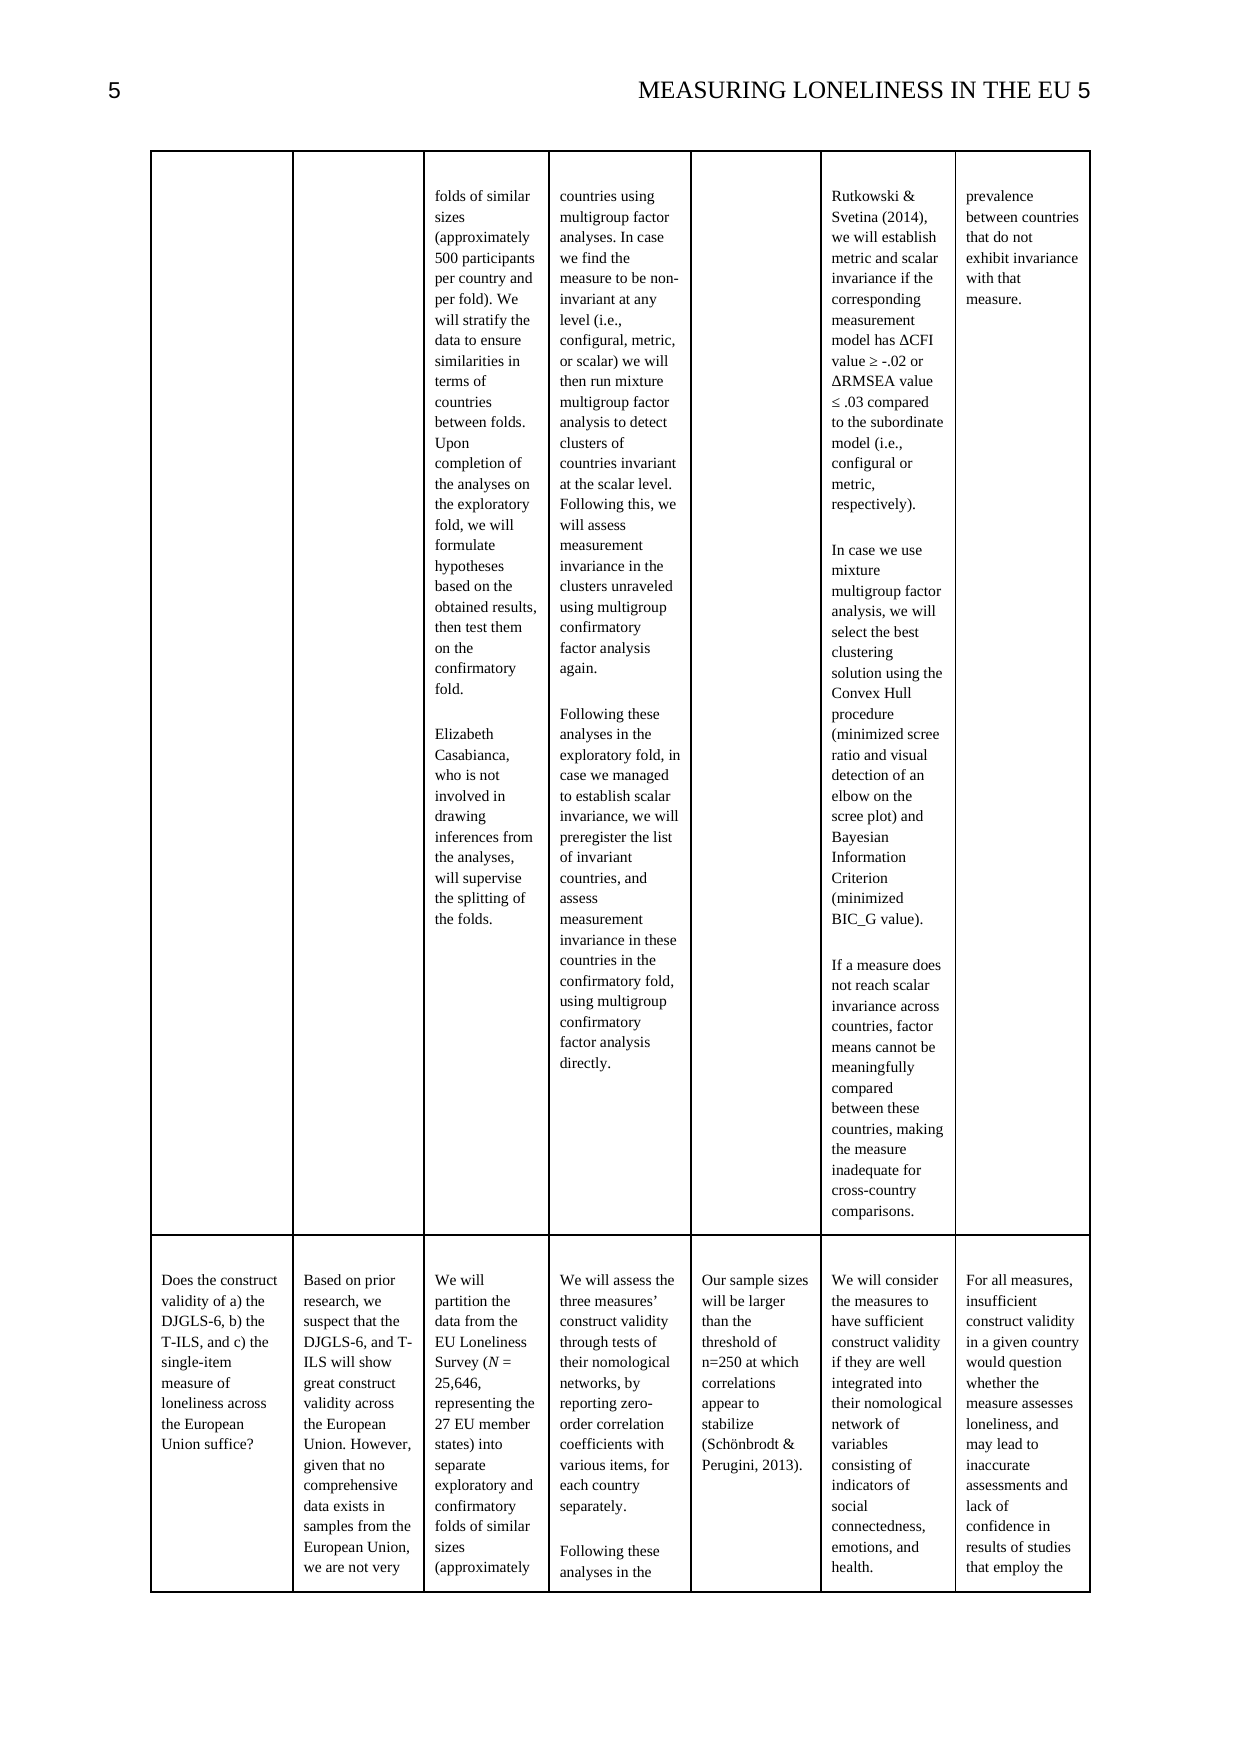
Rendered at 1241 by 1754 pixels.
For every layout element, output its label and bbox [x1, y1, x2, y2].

table_cell [294, 1236, 423, 1591]
table_cell [152, 152, 292, 1234]
table_cell [550, 152, 690, 1234]
table_cell [550, 1236, 690, 1591]
table_cell [425, 152, 548, 1234]
table_cell [152, 1236, 292, 1591]
table_cell [956, 1236, 1089, 1591]
table_cell [692, 1236, 820, 1591]
table_cell [956, 152, 1089, 1234]
table_cell [425, 1236, 548, 1591]
table_cell [822, 152, 955, 1234]
table_cell [294, 152, 423, 1234]
table_cell [692, 152, 820, 1234]
table_cell [822, 1236, 955, 1591]
